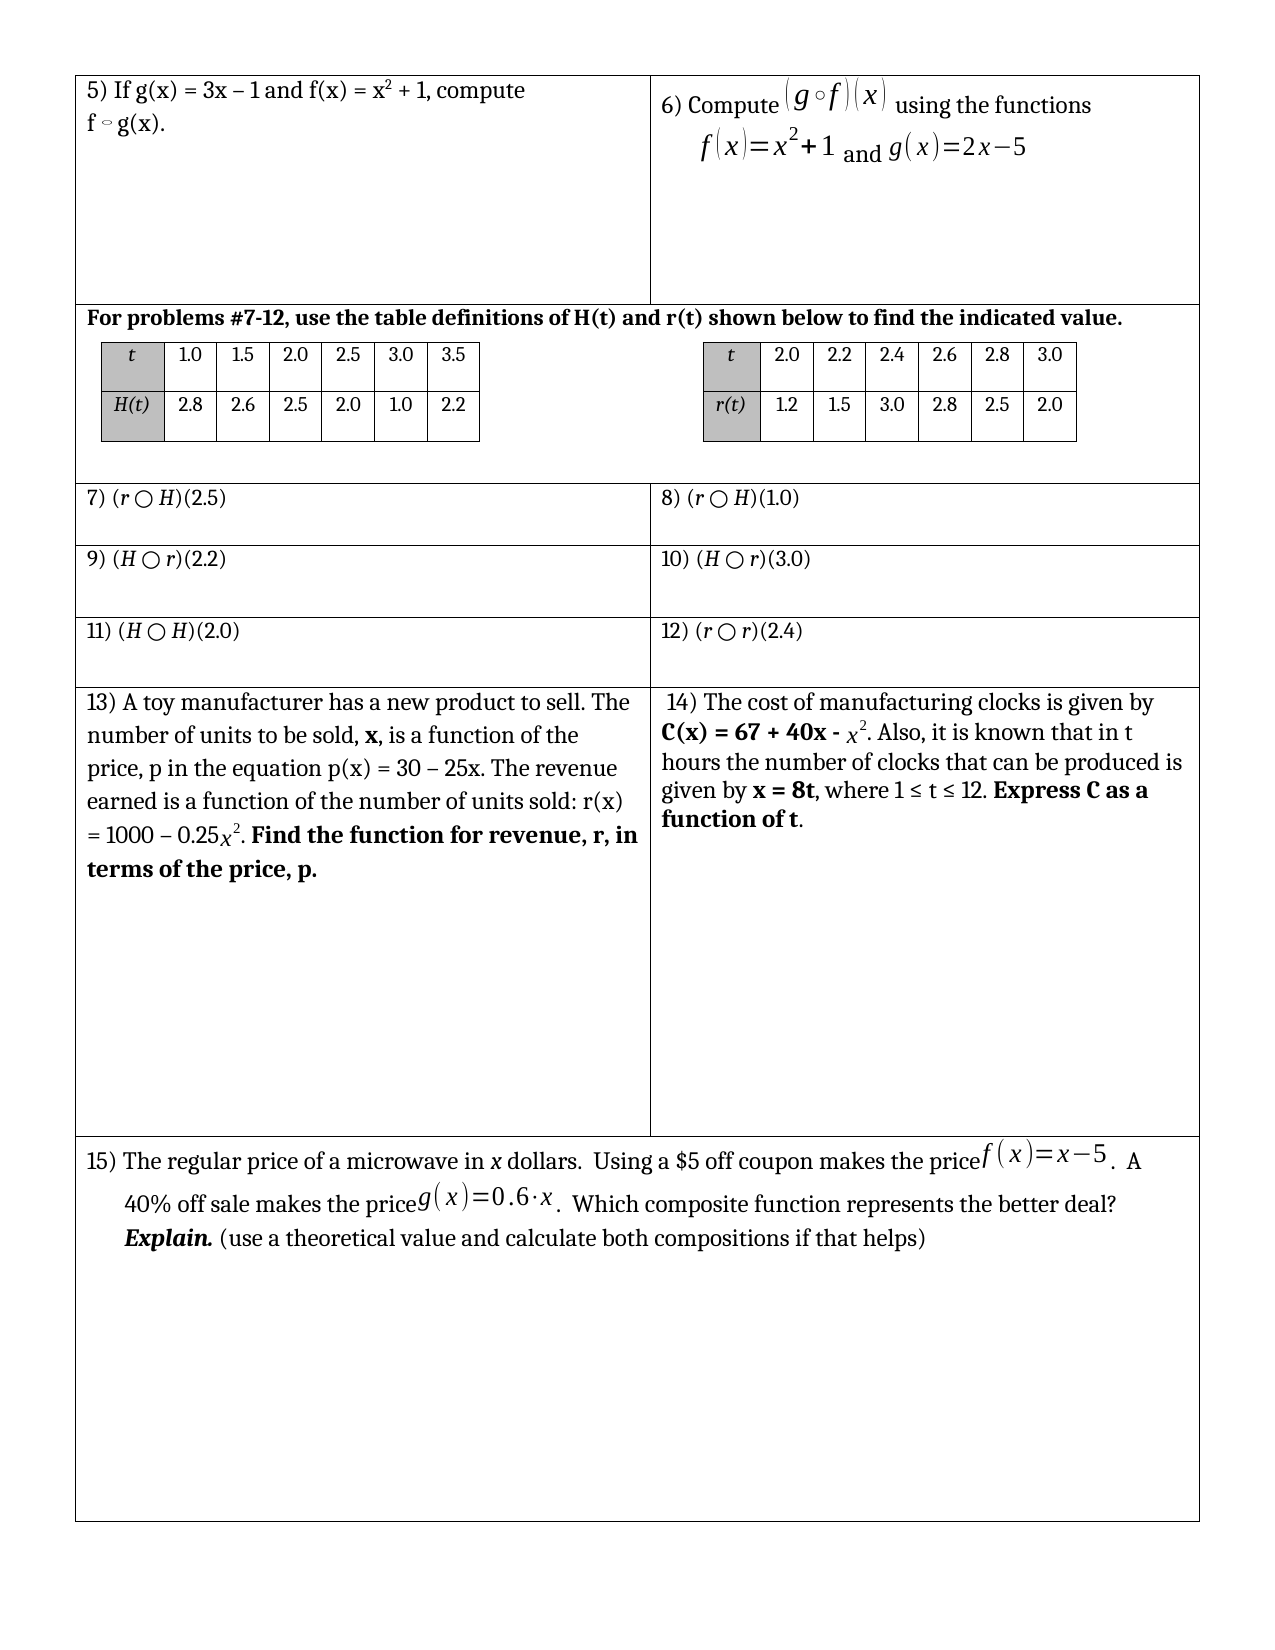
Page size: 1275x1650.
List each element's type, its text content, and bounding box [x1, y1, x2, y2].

table_cell 6) Compute using the functions and [651, 76, 1199, 304]
table_cell 11) (H ○ H)(2.0) [76, 618, 650, 687]
table_cell 13) A toy manufacturer has a new product to sell. The number of units to be sold, x, is a function of the price, p in the equation p(x) = 30 – 25x. The revenue earned is a function of the number of units sold: r(x) = 1000 – 0.25. Find the function for revenue, r, in terms of the price, p. [76, 688, 650, 1136]
table_cell 7) (r ○ H)(2.5) [76, 484, 650, 545]
table_cell 9) (H ○ r)(2.2) [76, 546, 650, 617]
table_cell 5) If g(x) = 3x – 1 and f(x) = x2 + 1, compute f g(x). [76, 76, 650, 304]
table_cell 12) (r ○ r)(2.4) [651, 618, 1199, 687]
table_cell For problems #7-12, use the table definitions of H(t) and r(t) shown below to find the indicated value. [76, 305, 1199, 483]
table_cell 15) The regular price of a microwave in x dollars. Using a $5 off coupon makes the price. A 40% off sale makes the price. Which composite function represents the better deal? Explain. (use a theoretical value and calculate both compositions if that helps) [76, 1137, 1199, 1521]
table_cell 10) (H ○ r)(3.0) [651, 546, 1199, 617]
table_cell 8) (r ○ H)(1.0) [651, 484, 1199, 545]
table_cell 14) The cost of manufacturing clocks is given by C(x) = 67 + 40x - . Also, it is known that in t hours the number of clocks that can be produced is given by x = 8t, where 1 ≤ t ≤ 12. Express C as a function of t. [651, 688, 1199, 1136]
